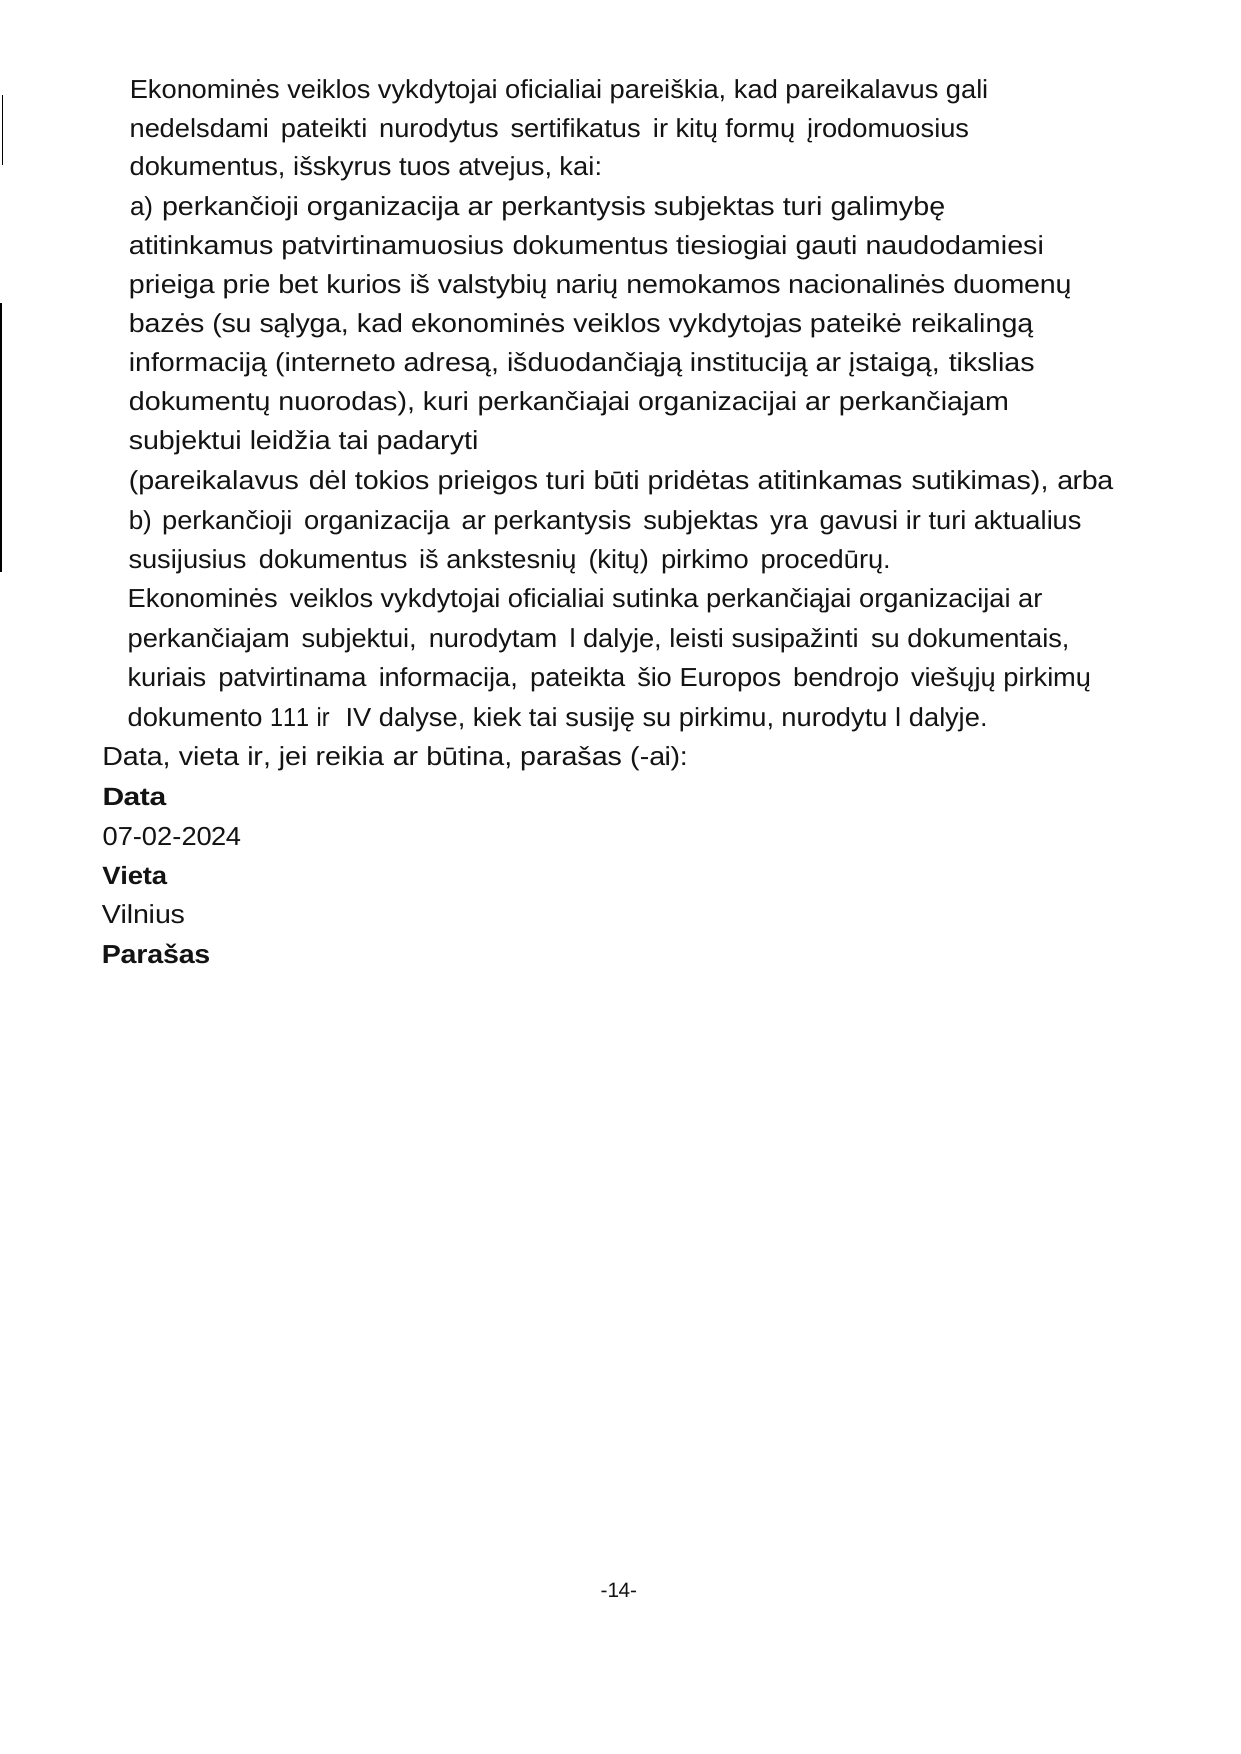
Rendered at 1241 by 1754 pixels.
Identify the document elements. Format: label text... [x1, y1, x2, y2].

list perkančioji organizacija ar perkantysis subjektas turi galimybę atitinkamus patvirtinamuosius dokumentus tiesiogiai gauti naudodamiesi prieiga prie bet kurios iš valstybių narių nemokamos nacionalinės duomenų bazės (su sąlyga, kad ekonominės veiklos vykdytojas pateikė reikalingą informaciją (interneto adresą, išduodančiąją instituciją ar įstaigą, tikslias dokumentų nuorodas), kuri perkančiajai organizacijai ar perkančiajam subjektui leidžia tai padaryti [128, 191, 1096, 455]
text Ekonominės veiklos vykdytojai oficialiai sutinka perkančiąjai organizacijai ar perkančiajam subjektui, nurodytam l dalyje, leisti susipažinti su dokumentais, kuriais patvirtinama informacija, pateikta šio Europos bendrojo viešųjų pirkimų dokumento 111 ir IV dalyse, kiek tai susiję su pirkimu, nurodytu l dalyje. [127, 583, 1106, 732]
text Ekonominės veiklos vykdytojai oficialiai pareiškia, kad pareikalavus gali nedelsdami pateikti nurodytus sertifikatus ir kitų formų įrodomuosius dokumentus, išskyrus tuos atvejus, kai: [129, 74, 1106, 181]
text Data, vieta ir, jei reikia ar būtina, parašas (-ai): [102, 742, 1157, 771]
text Data [102, 782, 1157, 810]
text Vieta Vilnius Parašas [102, 861, 212, 969]
text (pareikalavus dėl tokios prieigos turi būti pridėtas atitinkamas sutikimas), arba [128, 465, 1157, 495]
list perkančioji organizacija ar perkantysis subjektas yra gavusi ir turi aktualius susijusius dokumentus iš ankstesnių (kitų) pirkimo procedūrų. [128, 505, 1102, 574]
text 07-02-2024 [102, 821, 1157, 851]
